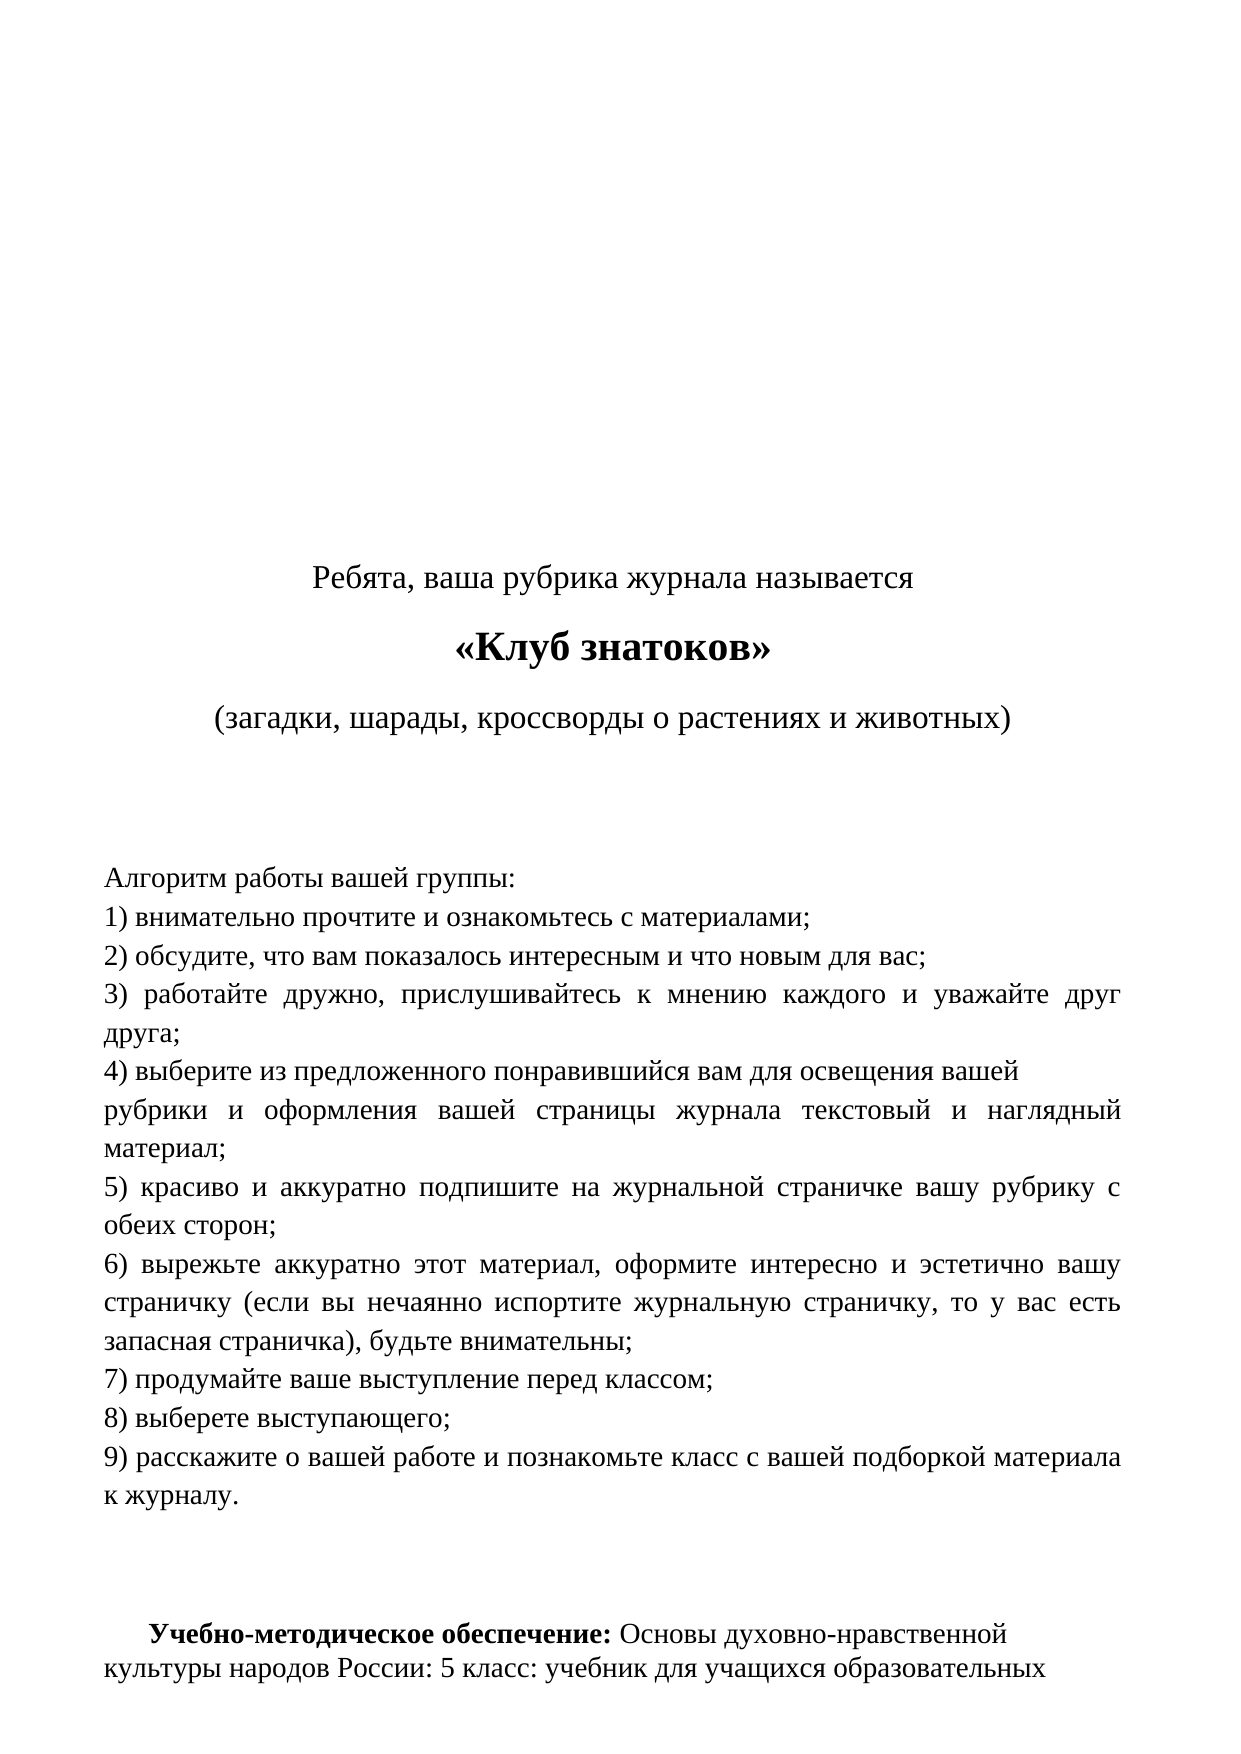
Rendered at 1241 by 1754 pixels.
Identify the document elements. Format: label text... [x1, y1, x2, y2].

text 5) красиво и аккуратно подпишите на журнальной страничке вашу рубрику с обеих сторон; [103, 1169, 1122, 1241]
text (загадки, шарады, кроссворды о растениях и животных) [103, 698, 1122, 736]
text «Клуб знатоков» [103, 622, 1122, 670]
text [103, 1616, 1122, 1683]
text 4) выберите из предложенного понравившийся вам для освещения вашей [103, 1053, 1122, 1087]
text 1) внимательно прочтите и ознакомьтесь с материалами; [103, 899, 1122, 933]
text 3) работайте дружно, прислушивайтесь к мнению каждого и уважайте друг друга; [103, 976, 1122, 1048]
text рубрики и оформления вашей страницы журнала текстовый и наглядный материал; [103, 1092, 1122, 1164]
text 6) вырежьте аккуратно этот материал, оформите интересно и эстетично вашу страничку (если вы нечаянно испортите журнальную страничку, то у вас есть запасная страничка), будьте внимательны; [103, 1246, 1122, 1357]
text 2) обсудите, что вам показалось интересным и что новым для вас; [103, 938, 1122, 971]
text 9) расскажите о вашей работе и познакомьте класс с вашей подборкой материала к журналу. [103, 1439, 1122, 1511]
text 8) выберете выступающего; [103, 1400, 1122, 1434]
text 7) продумайте ваше выступление перед классом; [103, 1362, 1122, 1395]
text Алгоритм работы вашей группы: [103, 861, 1122, 894]
text Ребята, ваша рубрика журнала называется [103, 557, 1122, 595]
